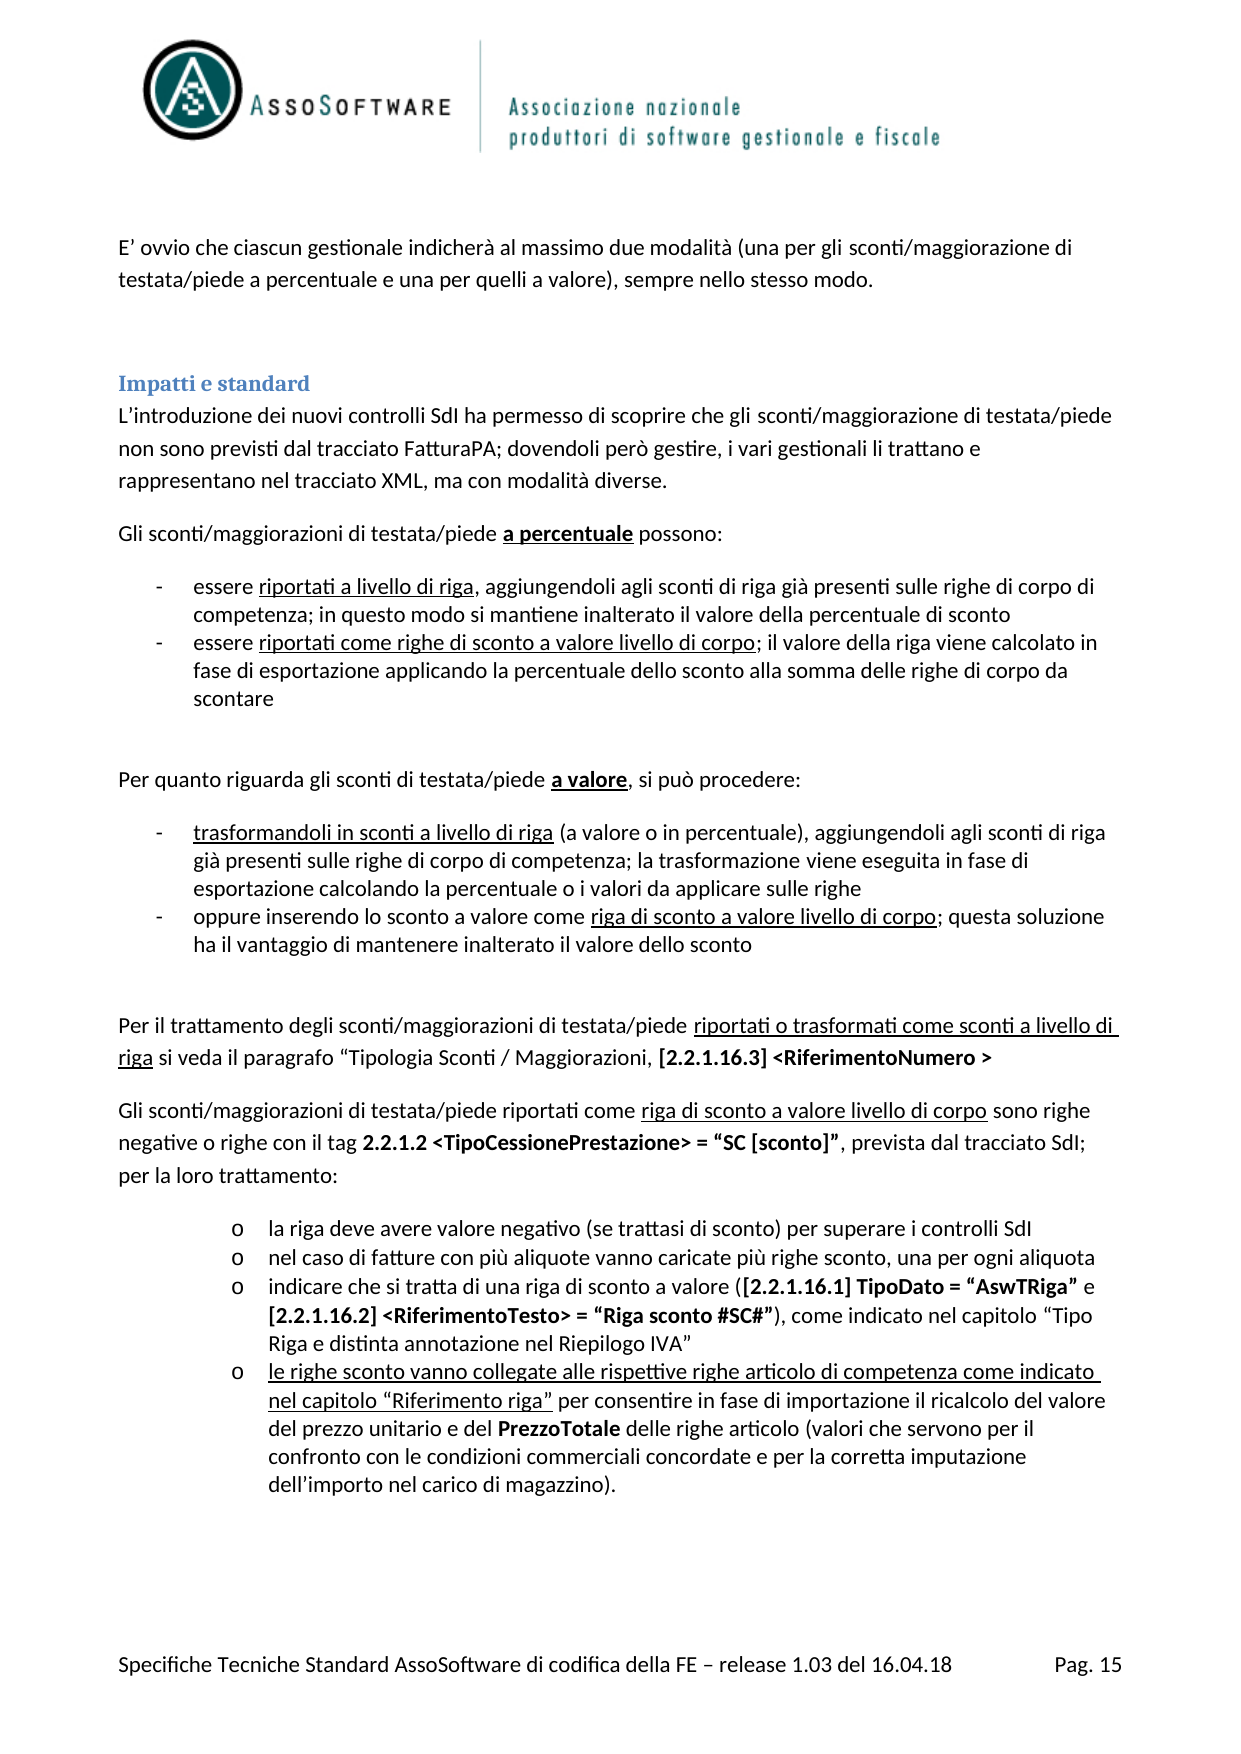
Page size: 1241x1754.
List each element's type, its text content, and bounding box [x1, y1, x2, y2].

list le righe sconto vanno collegate alle rispettive righe articolo di competenza come indicato nel capitolo “Riferimento riga” per consentire in fase di importazione il ricalcolo del valore del prezzo unitario e del PrezzoTotale delle righe articolo (valori che servono per il confronto con le condizioni commerciali concordate e per la corretta imputazione dell’importo nel carico di magazzino). [231, 1357, 1122, 1498]
list oppure inserendo lo sconto a valore come riga di sconto a valore livello di corpo; questa soluzione ha il vantaggio di mantenere inalterato il valore dello sconto [156, 902, 1122, 958]
subtitle Impatti e standard [118, 371, 1122, 398]
list essere riportati come righe di sconto a valore livello di corpo; il valore della riga viene calcolato in fase di esportazione applicando la percentuale dello sconto alla somma delle righe di corpo da scontare [156, 628, 1122, 712]
text Per il trattamento degli sconti/maggiorazioni di testata/piede riportati o trasformati come sconti a livello di riga si veda il paragrafo “Tipologia Sconti / Maggiorazioni, [2.2.1.16.3] <RiferimentoNumero > [118, 1011, 1122, 1071]
list indicare che si tratta di una riga di sconto a valore ([2.2.1.16.1] TipoDato = “AswTRiga” e [2.2.1.16.2] <RiferimentoTesto> = “Riga sconto #SC#”), come indicato nel capitolo “Tipo Riga e distinta annotazione nel Riepilogo IVA” [231, 1272, 1122, 1357]
list nel caso di fatture con più aliquote vanno caricate più righe sconto, una per ogni aliquota [231, 1243, 1122, 1272]
text Gli sconti/maggiorazioni di testata/piede a percentuale possono: [118, 519, 1122, 547]
list essere riportati a livello di riga, aggiungendoli agli sconti di riga già presenti sulle righe di corpo di competenza; in questo modo si mantiene inalterato il valore della percentuale di sconto [156, 572, 1122, 628]
picture [118, 6, 1123, 153]
text L’introduzione dei nuovi controlli SdI ha permesso di scoprire che gli sconti/maggiorazione di testata/piede non sono previsti dal tracciato FatturaPA; dovendoli però gestire, i vari gestionali li trattano e rappresentano nel tracciato XML, ma con modalità diverse. [118, 401, 1122, 494]
list la riga deve avere valore negativo (se trattasi di sconto) per superare i controlli SdI [231, 1214, 1122, 1243]
text Gli sconti/maggiorazioni di testata/piede riportati come riga di sconto a valore livello di corpo sono righe negative o righe con il tag 2.2.1.2 <TipoCessionePrestazione> = “SC [sconto]”, prevista dal tracciato SdI; per la loro trattamento: [118, 1096, 1122, 1189]
list trasformandoli in sconti a livello di riga (a valore o in percentuale), aggiungendoli agli sconti di riga già presenti sulle righe di corpo di competenza; la trasformazione viene eseguita in fase di esportazione calcolando la percentuale o i valori da applicare sulle righe [156, 818, 1122, 902]
text Per quanto riguarda gli sconti di testata/piede a valore, si può procedere: [118, 765, 1122, 793]
text E’ ovvio che ciascun gestionale indicherà al massimo due modalità (una per gli sconti/maggiorazione di testata/piede a percentuale e una per quelli a valore), sempre nello stesso modo. [118, 233, 1122, 293]
